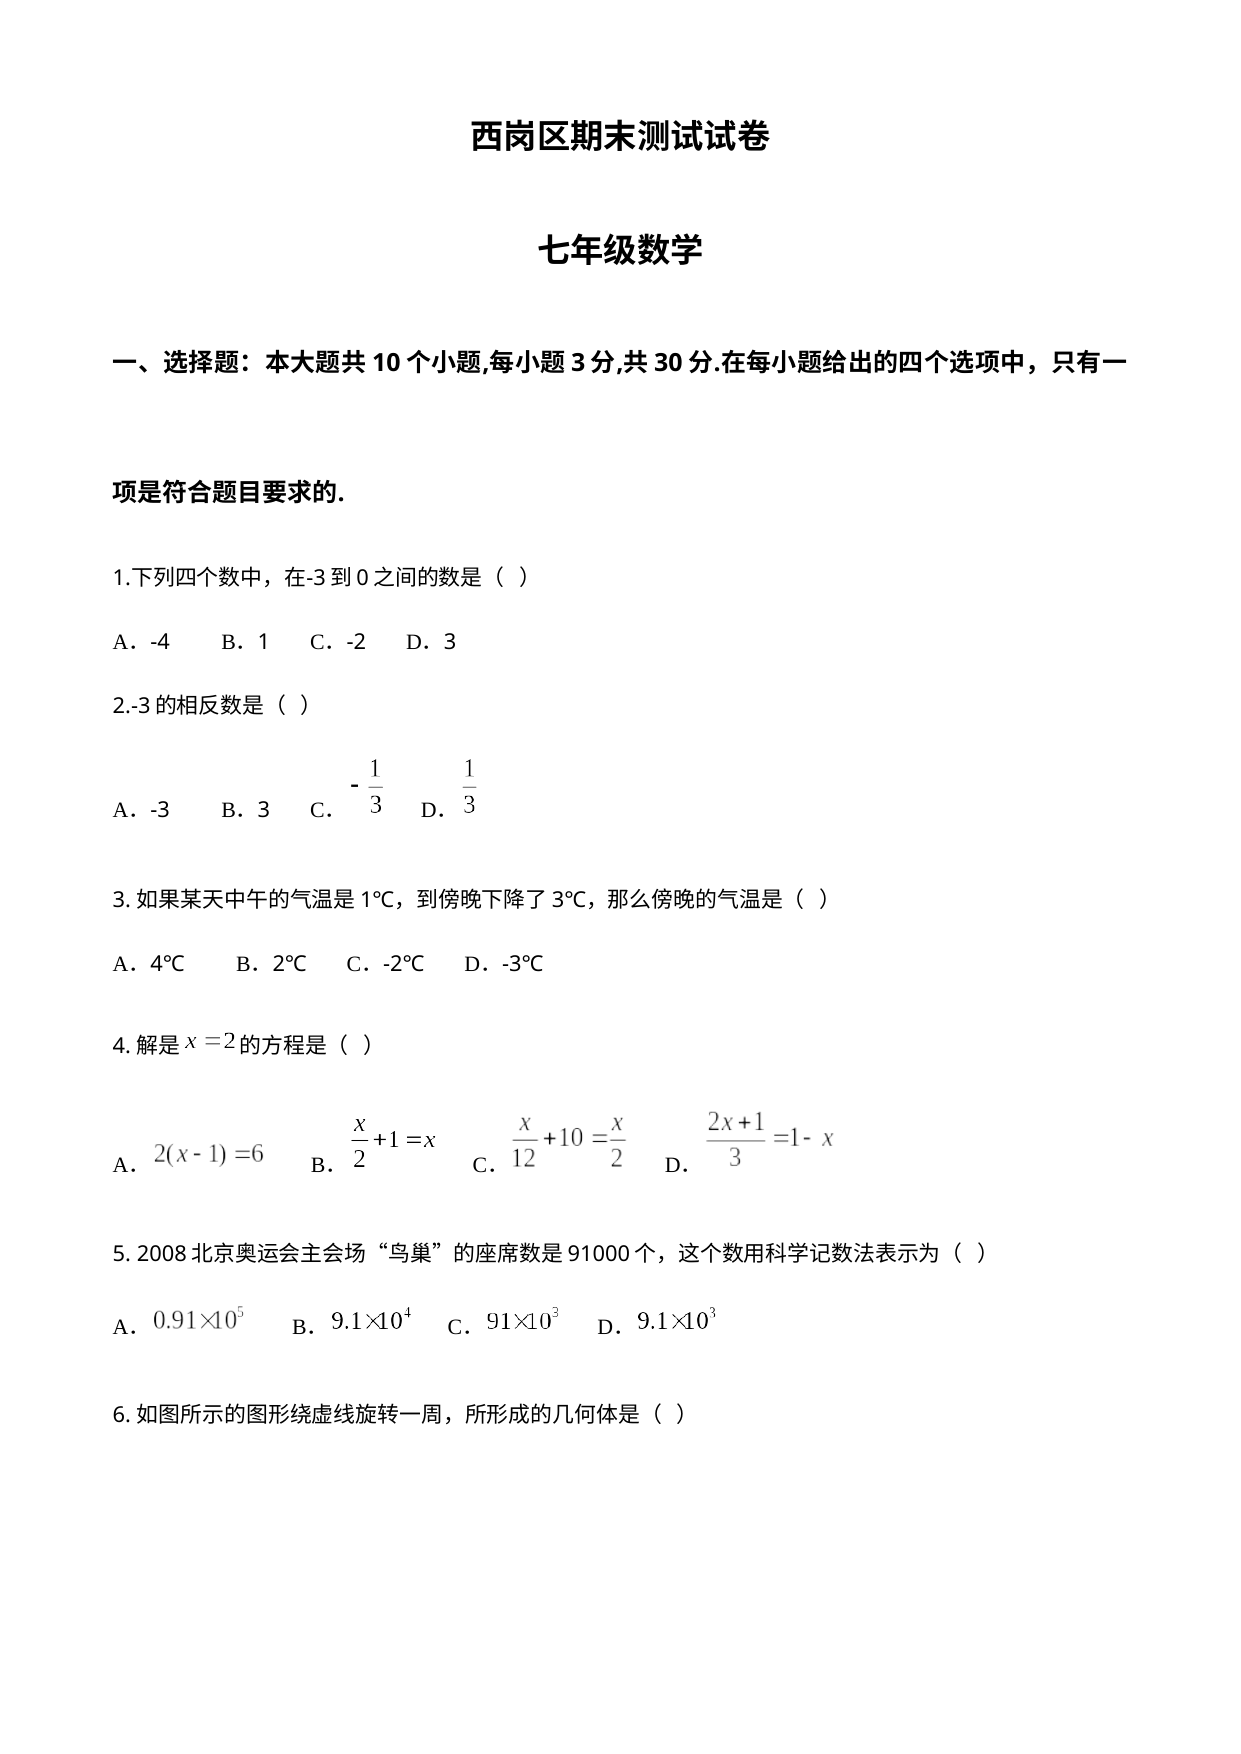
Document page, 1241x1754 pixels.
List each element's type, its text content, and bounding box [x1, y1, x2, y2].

text 5. 2008北京奥运会主会场“鸟巢”的座席数是91000个，这个数用科学记数法表示为（ ） [112, 1236, 1128, 1269]
text A． B． C． D． [112, 1300, 1128, 1365]
text A．-3 B．3 C． D． [112, 752, 1128, 850]
text 3. 如果某天中午的气温是1℃，到傍晚下降了3℃，那么傍晚的气温是（ ） [112, 882, 1128, 914]
text 1.下列四个数中，在-3到0之间的数是（ ） [112, 559, 1128, 592]
text 七年级数学 [112, 215, 1128, 280]
text 一、选择题：本大题共10个小题,每小题3分,共30分.在每小题给出的四个选项中，只有一项是符合题目要求的. [112, 328, 1128, 523]
text A．-4 B．1 C．-2 D．3 [112, 624, 1128, 656]
text 西岗区期末测试试卷 [112, 102, 1128, 167]
text 2.-3的相反数是（ ） [112, 688, 1128, 721]
text A． B． C． D． [112, 1107, 1128, 1204]
text 6. 如图所示的图形绕虚线旋转一周，所形成的几何体是（ ） [112, 1397, 1128, 1429]
text A．4℃ B．2℃ C．-2℃ D．-3℃ [112, 946, 1128, 978]
text 4. 解是的方程是（ ） [112, 1010, 1128, 1075]
